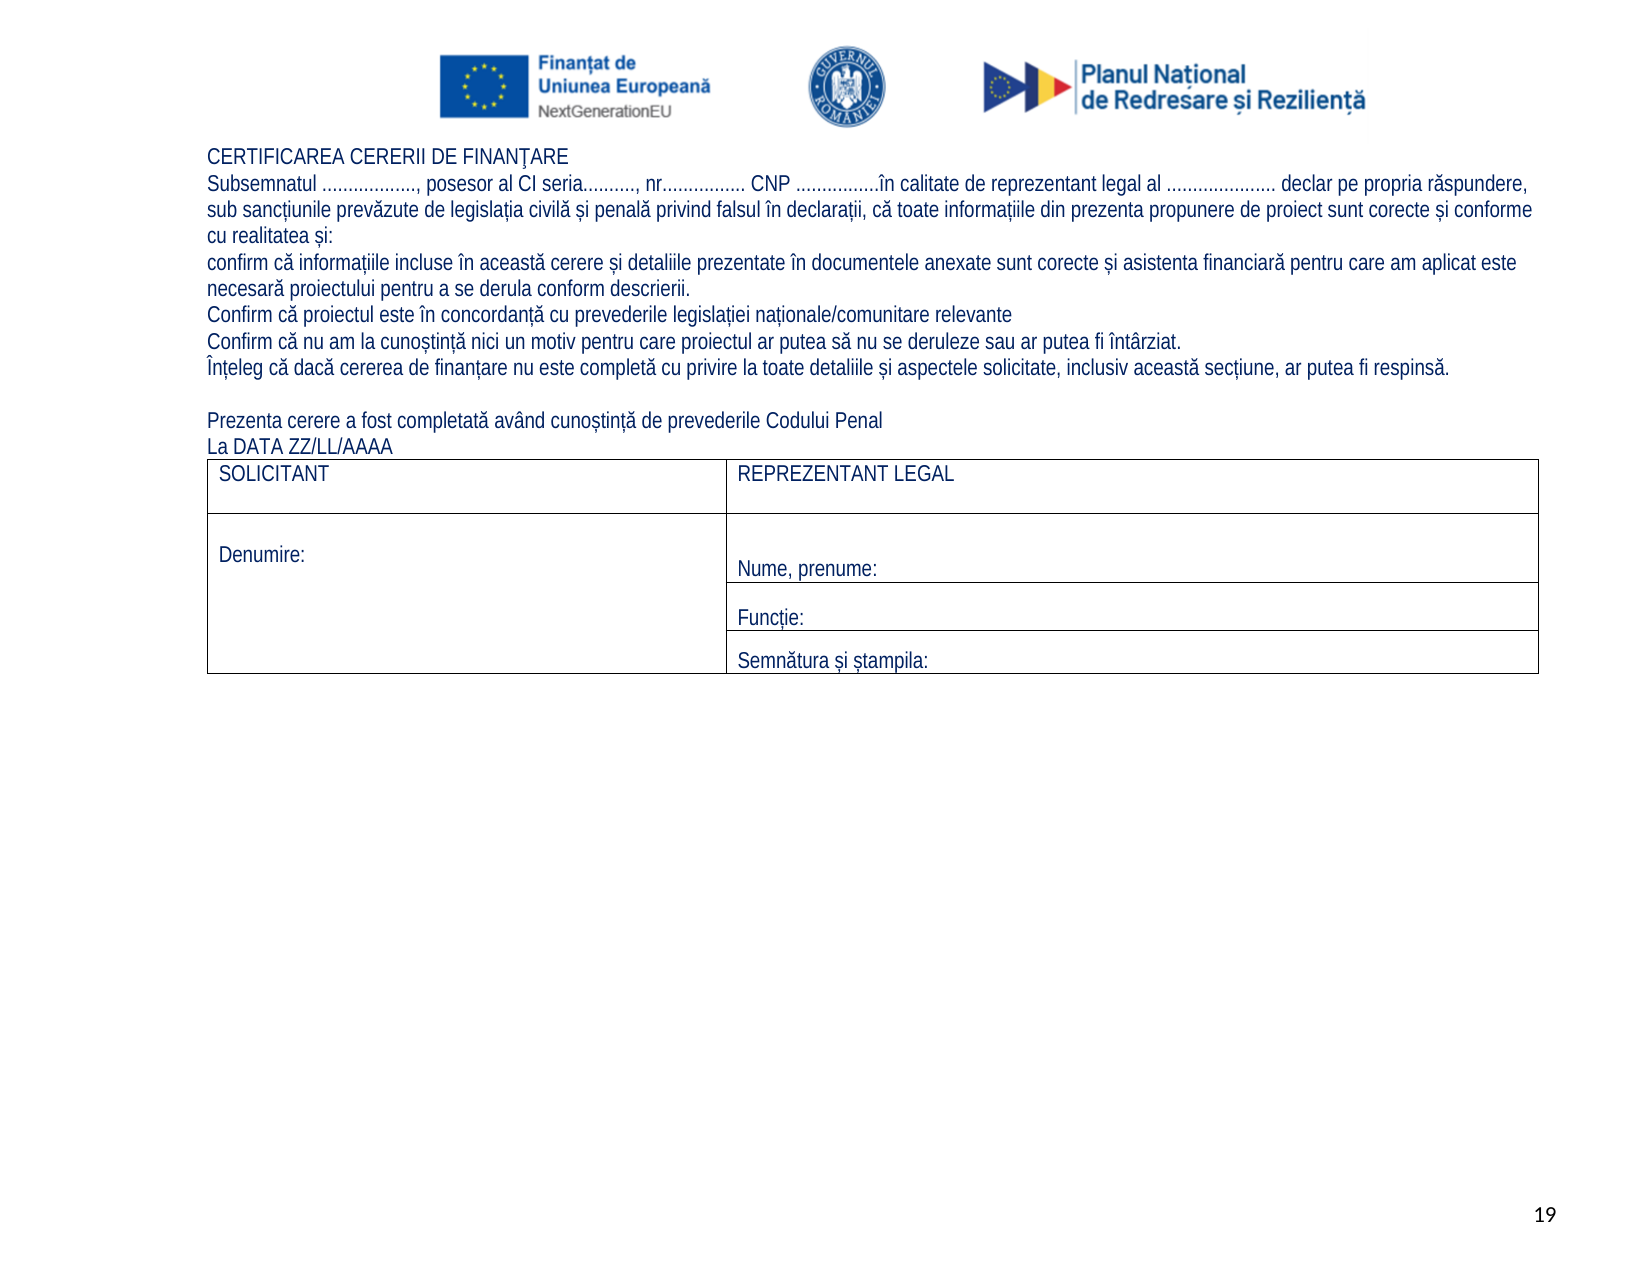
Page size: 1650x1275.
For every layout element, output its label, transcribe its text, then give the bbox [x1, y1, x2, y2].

subtitle Confirm că nu am la cunoștință nici un motiv pentru care proiectul ar putea să nu se deruleze sau ar putea fi întârziat. [207, 328, 1556, 354]
subtitle Confirm că proiectul este în concordanță cu prevederile legislației naționale/comunitare relevante [207, 301, 1556, 328]
picture [393, 28, 1369, 144]
table_cell Funcție: [727, 583, 1538, 630]
subtitle CERTIFICAREA CERERII DE FINANŢARE [207, 143, 1556, 169]
table_cell Denumire: [208, 514, 726, 673]
table_cell Nume, prenume: [727, 514, 1538, 582]
table_header REPREZENTANT LEGAL [727, 460, 1538, 513]
subtitle La DATA ZZ/LL/AAAA [207, 433, 1556, 459]
table_cell Semnătura și ștampila: [727, 631, 1538, 673]
table_header SOLICITANT [208, 460, 726, 513]
subtitle Subsemnatul .................., posesor al CI seria.........., nr................ CNP ................în calitate de reprezentant legal al ..................... declar pe propria răspundere, sub sancțiunile prevăzute de legislația civilă și penală privind falsul în declarații, că toate informațiile din prezenta propunere de proiect sunt corecte și conforme cu realitatea și: [207, 169, 1556, 248]
subtitle confirm că informațiile incluse în această cerere și detaliile prezentate în documentele anexate sunt corecte și asistenta financiară pentru care am aplicat este necesară proiectului pentru a se derula conform descrierii. [207, 248, 1556, 301]
subtitle Prezenta cerere a fost completată având cunoștință de prevederile Codului Penal [207, 407, 1556, 433]
subtitle Înțeleg că dacă cererea de finanțare nu este completă cu privire la toate detaliile și aspectele solicitate, inclusiv această secțiune, ar putea fi respinsă. [207, 354, 1556, 380]
